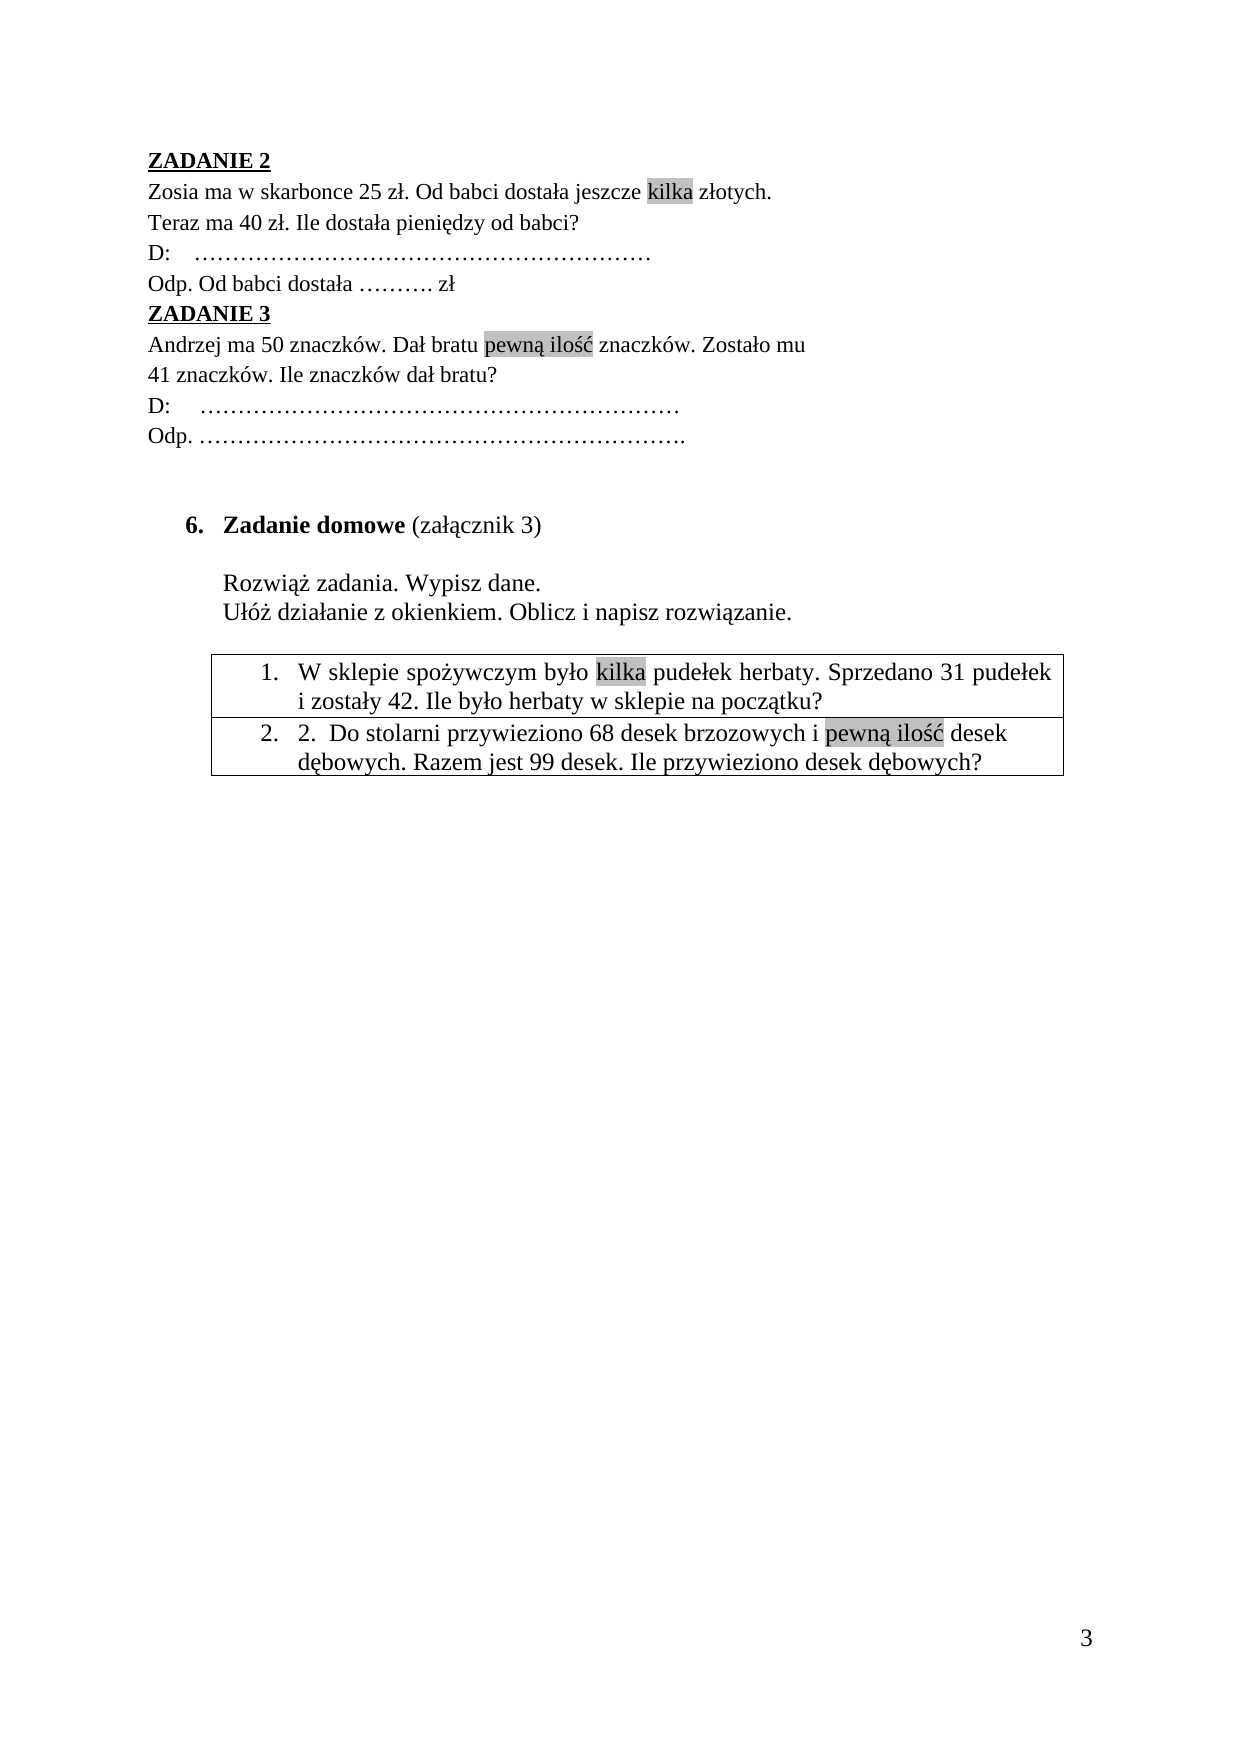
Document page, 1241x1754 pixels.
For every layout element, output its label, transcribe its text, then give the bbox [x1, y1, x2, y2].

table_header W sklepie spożywczym było kilka pudełek herbaty. Sprzedano 31 pudełek i zostały 42. Ile było herbaty w sklepie na początku? [212, 655, 1063, 717]
list Zadanie domowe (załącznik 3) [185, 510, 1093, 539]
text Teraz ma 40 zł. Ile dostała pieniędzy od babci? [148, 209, 1093, 235]
text Andrzej ma 50 znaczków. Dał bratu pewną ilość znaczków. Zostało mu [593, 331, 1093, 357]
text Zosia ma w skarbonce 25 zł. Od babci dostała jeszcze kilka złotych. [148, 178, 647, 204]
text D: …………………………………………………… [148, 239, 1093, 266]
text ZADANIE 3 [148, 300, 1093, 327]
table_cell 2. Do stolarni przywieziono 68 desek brzozowych i pewną ilość desek dębowych. Razem jest 99 desek. Ile przywieziono desek dębowych? [212, 718, 1063, 775]
list Ułóż działanie z okienkiem. Oblicz i napisz rozwiązanie. [223, 597, 1093, 625]
text D: ……………………………………………………… [148, 392, 1093, 418]
text Odp. ………………………………………………………. [148, 422, 1093, 449]
text Odp. Od babci dostała ………. zł [148, 270, 1093, 296]
text 41 znaczków. Ile znaczków dał bratu? [148, 361, 1093, 388]
text ZADANIE 2 [148, 148, 1093, 174]
text Andrzej ma 50 znaczków. Dał bratu pewną ilość znaczków. Zostało mu [148, 331, 484, 357]
text Zosia ma w skarbonce 25 zł. Od babci dostała jeszcze kilka złotych. [693, 178, 1093, 204]
list Rozwiąż zadania. Wypisz dane. [223, 568, 1093, 597]
